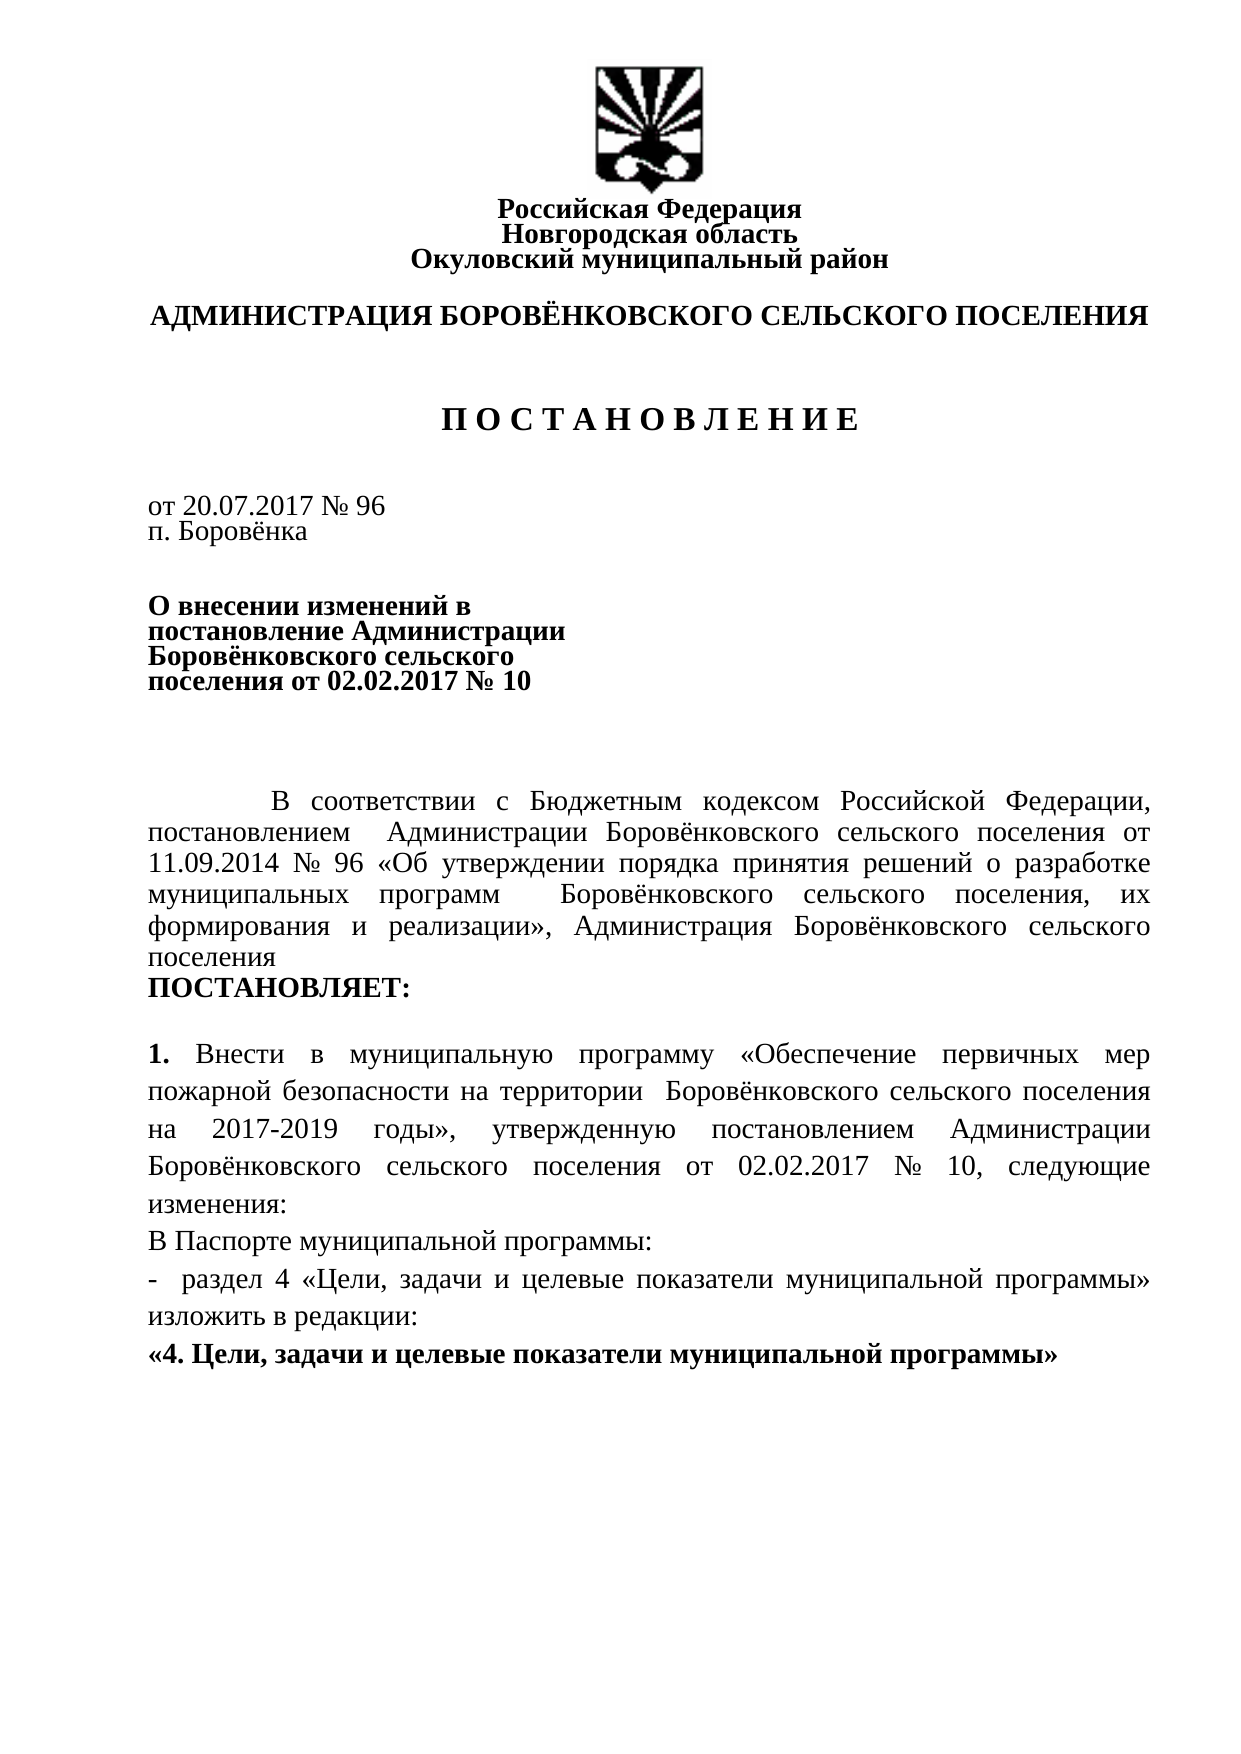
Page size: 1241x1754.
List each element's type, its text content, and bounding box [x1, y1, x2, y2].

text Боровёнковского сельского [148, 646, 1152, 671]
text поселения от 02.02.2017 № 10 [148, 671, 1152, 696]
text Окуловский муниципальный район [148, 248, 1152, 273]
text О внесении изменений в [148, 596, 1152, 621]
text Новгородская область [148, 223, 1152, 248]
text - раздел 4 «Цели, задачи и целевые показатели муниципальной программы» изложить в редакции: [148, 1258, 1152, 1333]
text Российская Федерация [148, 198, 1152, 223]
text от 20.07.2017 № 96 [148, 496, 1152, 521]
subtitle АДМИНИСТРАЦИЯ БОРОВЁНКОВСКОГО СЕЛЬСКОГО ПОСЕЛЕНИЯ [148, 298, 1152, 332]
text В соответствии с Бюджетным кодексом Российской Федерации, постановлением Администрации Боровёнковского сельского поселения от 11.09.2014 № 96 «Об утверждении порядка принятия решений о разработке муниципальных программ Боровёнковского сельского поселения, их формирования и реализации», Администрация Боровёнковского сельского поселения ПОСТАНОВЛЯЕТ: [148, 785, 1152, 1004]
picture [587, 59, 713, 199]
text В Паспорте муниципальной программы: [148, 1221, 1152, 1258]
text постановление Администрации [148, 621, 1152, 646]
text П О С Т А Н О В Л Е Н И Е [148, 399, 1152, 437]
text 1. Внести в муниципальную программу «Обеспечение первичных мер пожарной безопасности на территории Боровёнковского сельского поселения на 2017-2019 годы», утвержденную постановлением Администрации Боровёнковского сельского поселения от 02.02.2017 № 10, следующие изменения: [148, 1033, 1152, 1221]
text «4. Цели, задачи и целевые показатели муниципальной программы» [148, 1333, 1152, 1371]
text п. Боровёнка [148, 521, 1152, 546]
